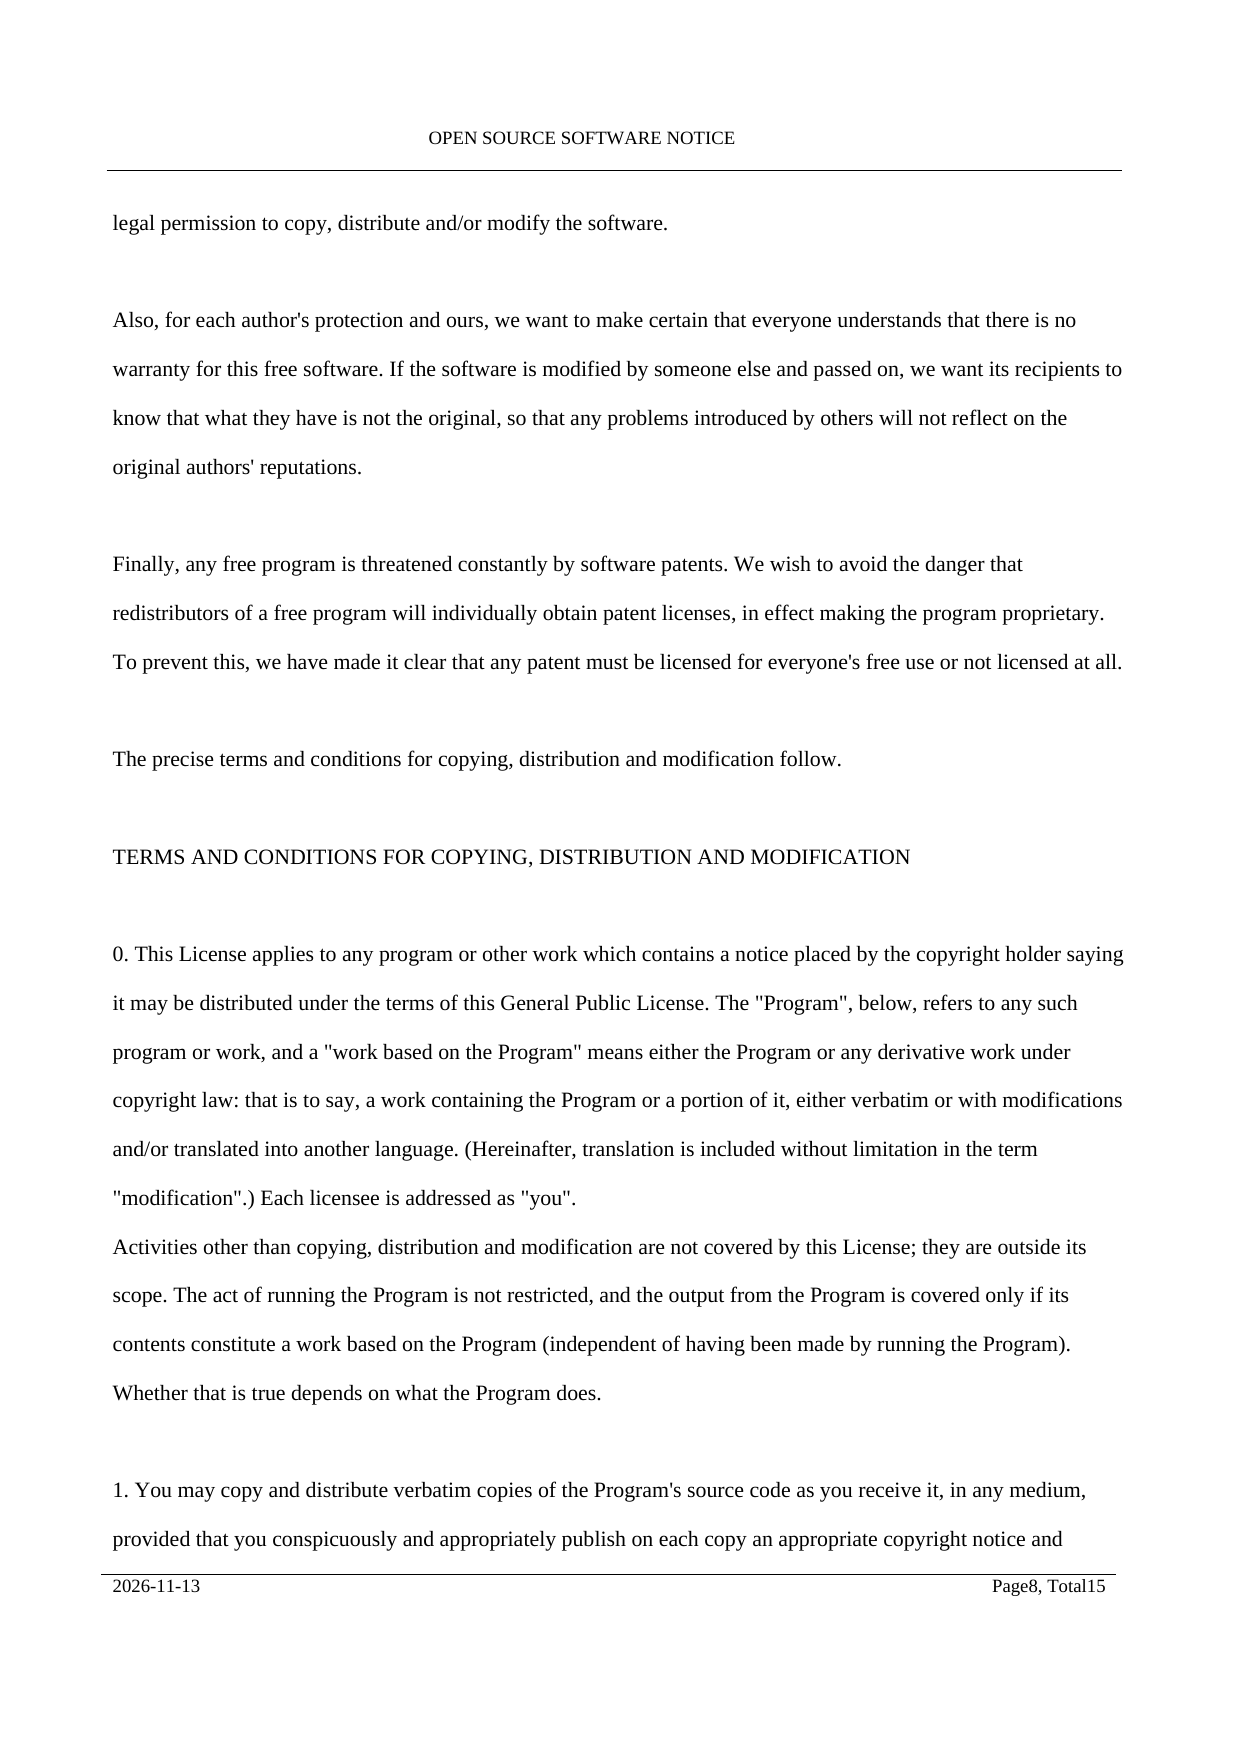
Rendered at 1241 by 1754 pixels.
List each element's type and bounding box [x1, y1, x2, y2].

text [112, 206, 1128, 1555]
